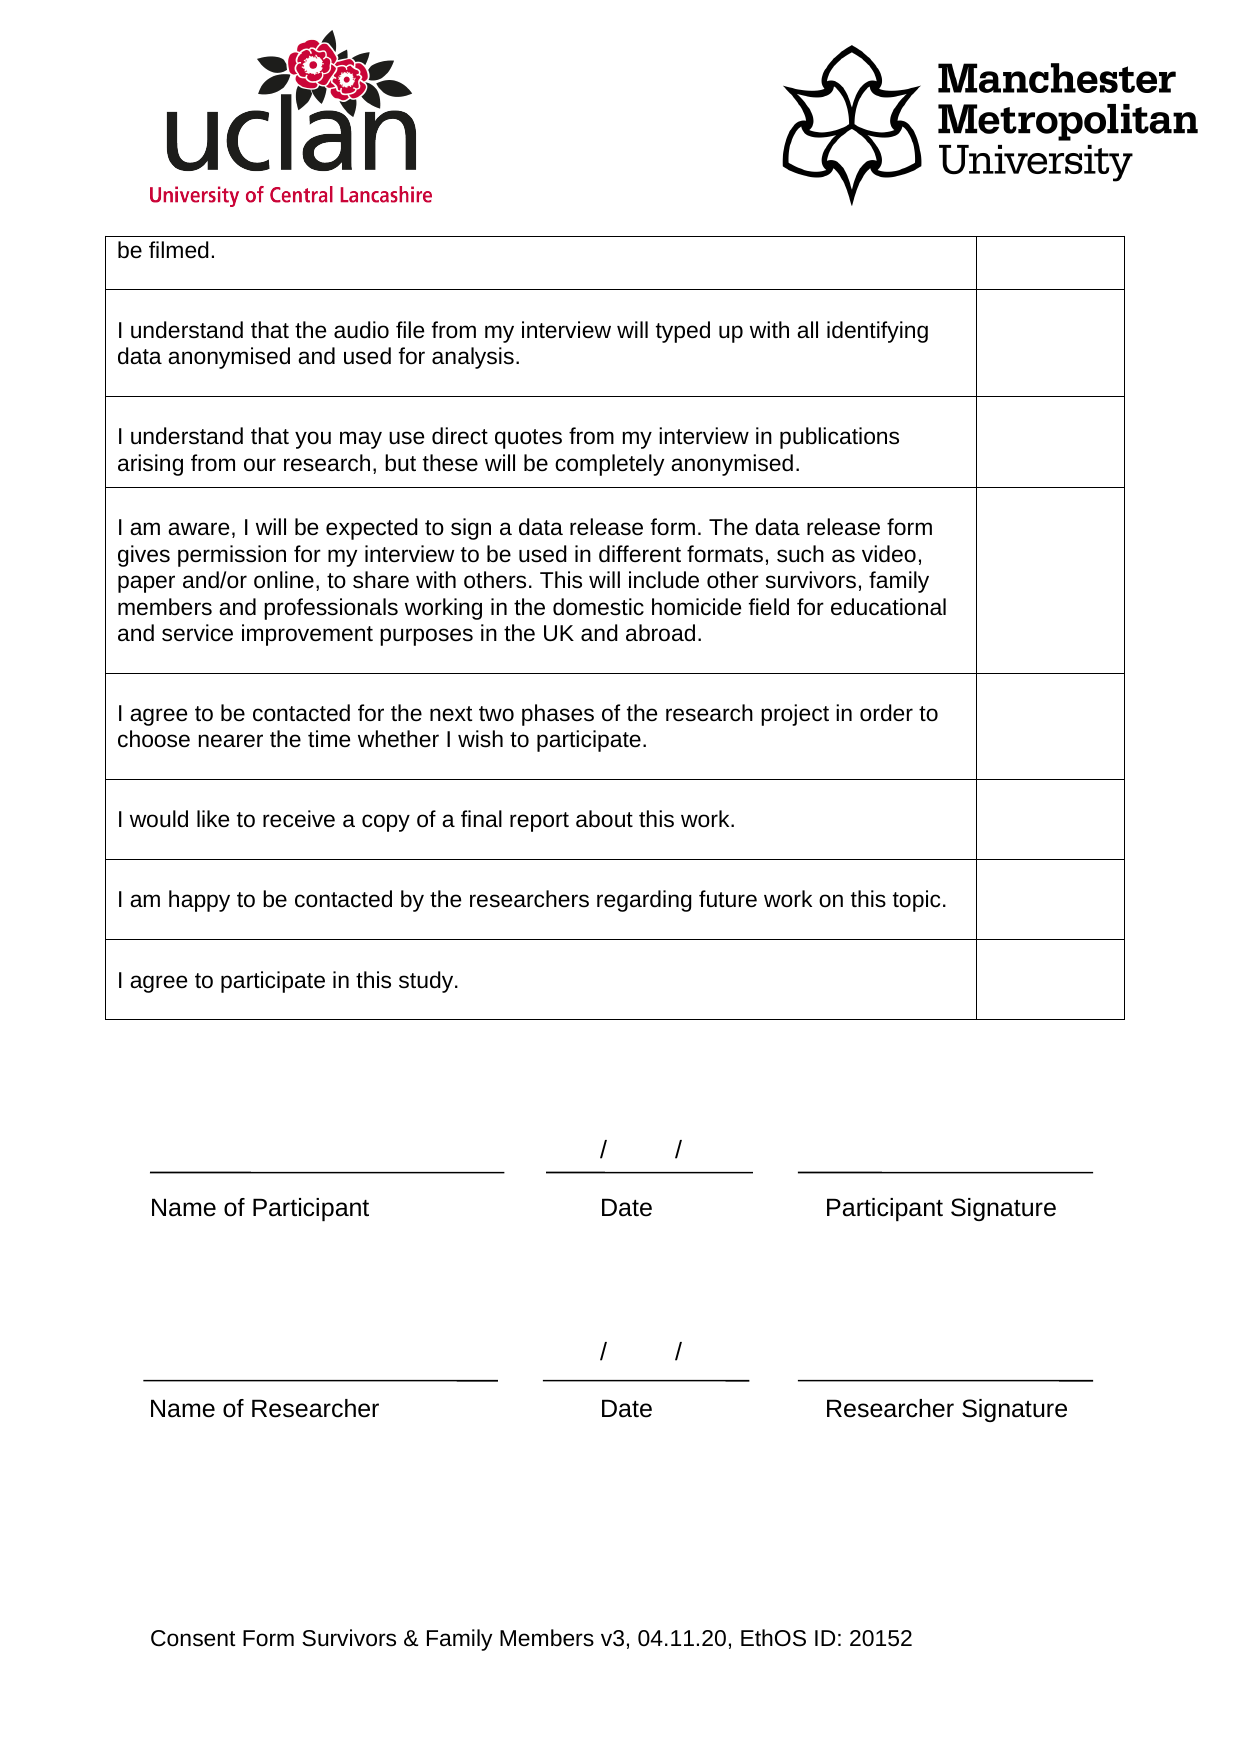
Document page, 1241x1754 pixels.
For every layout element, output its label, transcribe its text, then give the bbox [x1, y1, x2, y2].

table_cell [977, 674, 1124, 779]
table_cell I understand that the audio file from my interview will typed up with all identifying data anonymised and used for analysis. [106, 290, 976, 396]
table_cell I understand that you may use direct quotes from my interview in publications arising from our research, but these will be completely anonymised. [106, 397, 976, 487]
table_cell I agree to be contacted for the next two phases of the research project in order to choose nearer the time whether I wish to participate. [106, 674, 976, 779]
table_cell [977, 290, 1124, 396]
text / / [150, 1135, 1090, 1164]
table_cell [977, 488, 1124, 672]
table_cell [977, 237, 1124, 289]
table_cell I would like to receive a copy of a final report about this work. [106, 780, 976, 859]
picture [150, 29, 432, 207]
text Name of Researcher Date Researcher Signature [149, 1394, 1090, 1423]
table_cell [977, 397, 1124, 487]
table_cell I am happy to be contacted by the researchers regarding future work on this topic. [106, 860, 976, 939]
text / / [150, 1337, 1090, 1365]
table_cell I am aware, I will be expected to sign a data release form. The data release form gives permission for my interview to be used in different formats, such as video, paper and/or online, to share with others. This will include other survivors, family members and professionals working in the domestic homicide field for educational and service improvement purposes in the UK and abroad. [106, 488, 976, 672]
text Name of Participant Date Participant Signature [150, 1193, 1090, 1222]
table_cell [977, 860, 1124, 939]
picture [782, 45, 1198, 206]
table_cell [977, 940, 1124, 1019]
table_cell [977, 780, 1124, 859]
table_cell I agree to participate in this study. [106, 940, 976, 1019]
